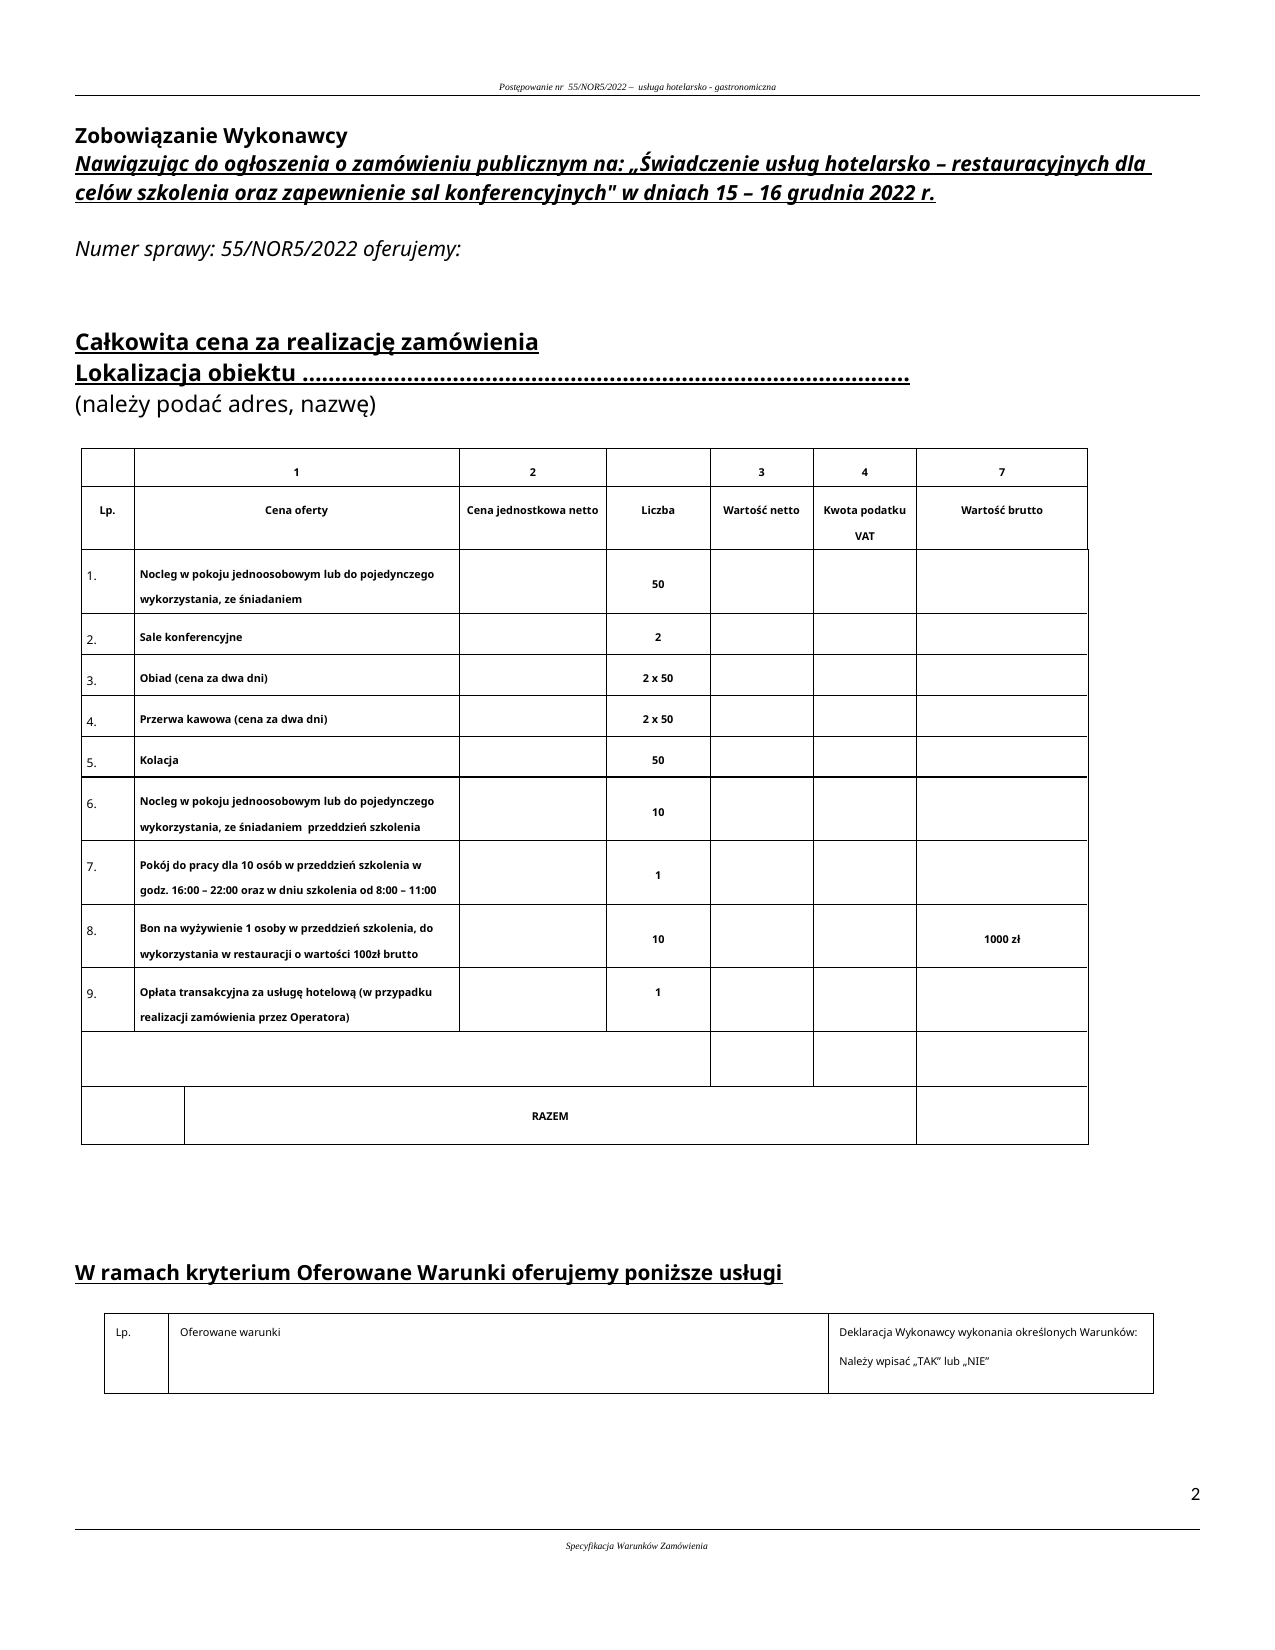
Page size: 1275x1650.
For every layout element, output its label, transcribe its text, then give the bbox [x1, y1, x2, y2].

table_cell Sale konferencyjne [135, 614, 459, 654]
table_cell [711, 778, 813, 840]
table_cell [711, 696, 813, 736]
table_cell [917, 776, 1088, 840]
table_cell [814, 696, 916, 736]
table_cell [917, 695, 1088, 736]
table_cell [711, 1032, 813, 1086]
table_cell [917, 1086, 1088, 1144]
table_cell Wartość netto [711, 487, 813, 549]
table_cell [917, 1031, 1088, 1086]
table_cell Wartość brutto [917, 487, 1087, 549]
text Zobowiązanie Wykonawcy [75, 121, 1200, 149]
table_header Deklaracja Wykonawcy wykonania określonych Warunków: Należy wpisać „TAK” lub „NIE” [829, 1314, 1153, 1393]
table_header 4 [814, 449, 916, 486]
table_cell [460, 968, 606, 1031]
table_cell Cena oferty [135, 487, 459, 549]
table_cell [814, 841, 916, 903]
table_cell [917, 736, 1088, 776]
text W ramach kryterium Oferowane Warunki oferujemy poniższe usługi [75, 1258, 1200, 1287]
table_cell [711, 550, 813, 613]
table_cell [917, 550, 1088, 613]
text Całkowita cena za realizację zamówienia [75, 325, 1200, 357]
table_cell Lp. [82, 487, 134, 549]
table_cell Obiad (cena za dwa dni) [135, 655, 459, 694]
table_cell [814, 655, 916, 694]
table_cell 2 x 50 [607, 655, 710, 694]
table_header 2 [460, 449, 606, 486]
table_cell 2. [82, 614, 134, 654]
table_cell 3. [82, 655, 134, 694]
table_cell 8. [82, 905, 134, 967]
text Numer sprawy: 55/NOR5/2022 oferujemy: [75, 234, 1200, 263]
table_cell [711, 737, 813, 776]
table_cell 50 [607, 550, 710, 613]
table_cell Nocleg w pokoju jednoosobowym lub do pojedynczego wykorzystania, ze śniadaniem przeddzień szkolenia [135, 778, 459, 840]
table_header [82, 449, 134, 486]
table_header 3 [711, 449, 813, 486]
text (należy podać adres, nazwę) [75, 388, 1200, 419]
table_cell [711, 614, 813, 654]
table_header Lp. [105, 1314, 168, 1393]
table_cell [460, 778, 606, 840]
table_header 7 [917, 449, 1087, 486]
table_cell 5. [82, 737, 134, 776]
table_cell [814, 968, 916, 1031]
table_cell 2 x 50 [607, 696, 710, 736]
table_cell Opłata transakcyjna za usługę hotelową (w przypadku realizacji zamówienia przez Operatora) [135, 968, 459, 1031]
table_cell [711, 655, 813, 694]
table_cell [460, 841, 606, 903]
table_cell [82, 1032, 710, 1086]
table_cell [814, 905, 916, 967]
table_cell 7. [82, 841, 134, 903]
table_cell 10 [607, 905, 710, 967]
table_cell [460, 614, 606, 654]
table_cell 10 [607, 778, 710, 840]
table_cell [460, 737, 606, 776]
table_header 1 [135, 449, 459, 486]
table_cell [82, 1087, 184, 1144]
table_cell [917, 654, 1088, 694]
table_cell 1000 zł [917, 904, 1088, 967]
table_cell [460, 696, 606, 736]
table_cell [814, 614, 916, 654]
table_cell 1 [607, 841, 710, 903]
table_cell [917, 967, 1088, 1031]
table_cell Nocleg w pokoju jednoosobowym lub do pojedynczego wykorzystania, ze śniadaniem [135, 550, 459, 613]
table_cell [460, 655, 606, 694]
table_cell Liczba [607, 487, 710, 549]
table_cell [814, 737, 916, 776]
table_cell [814, 778, 916, 840]
table_cell [917, 840, 1088, 903]
table_cell [814, 1032, 916, 1086]
table_cell [711, 968, 813, 1031]
table_cell 6. [82, 778, 134, 840]
table_cell 2 [607, 614, 710, 654]
text Lokalizacja obiektu ………………………………………………………………………………… [75, 357, 1200, 388]
table_cell 1 [607, 968, 710, 1031]
table_header Oferowane warunki [169, 1314, 828, 1393]
table_cell RAZEM [185, 1087, 916, 1144]
table_cell [917, 613, 1088, 654]
table_cell Przerwa kawowa (cena za dwa dni) [135, 696, 459, 736]
table_cell 1. [82, 550, 134, 613]
table_cell 9. [82, 968, 134, 1031]
table_cell [814, 550, 916, 613]
table_cell [711, 905, 813, 967]
table_cell [460, 550, 606, 613]
table_header [607, 449, 710, 486]
text Nawiązując do ogłoszenia o zamówieniu publicznym na: „Świadczenie usług hotelarsko – restauracyjnych dla celów szkolenia oraz zapewnienie sal konferencyjnych" w dniach 15 – 16 grudnia 2022 r. [75, 149, 1200, 206]
table_cell Kolacja [135, 737, 459, 776]
table_cell Pokój do pracy dla 10 osób w przeddzień szkolenia w godz. 16:00 – 22:00 oraz w dniu szkolenia od 8:00 – 11:00 [135, 841, 459, 903]
table_cell Cena jednostkowa netto [460, 487, 606, 549]
table_cell [711, 841, 813, 903]
table_cell 4. [82, 696, 134, 736]
table_cell Kwota podatku VAT [814, 487, 916, 549]
table_cell 50 [607, 737, 710, 776]
table_cell [460, 905, 606, 967]
table_cell Bon na wyżywienie 1 osoby w przeddzień szkolenia, do wykorzystania w restauracji o wartości 100zł brutto [135, 905, 459, 967]
